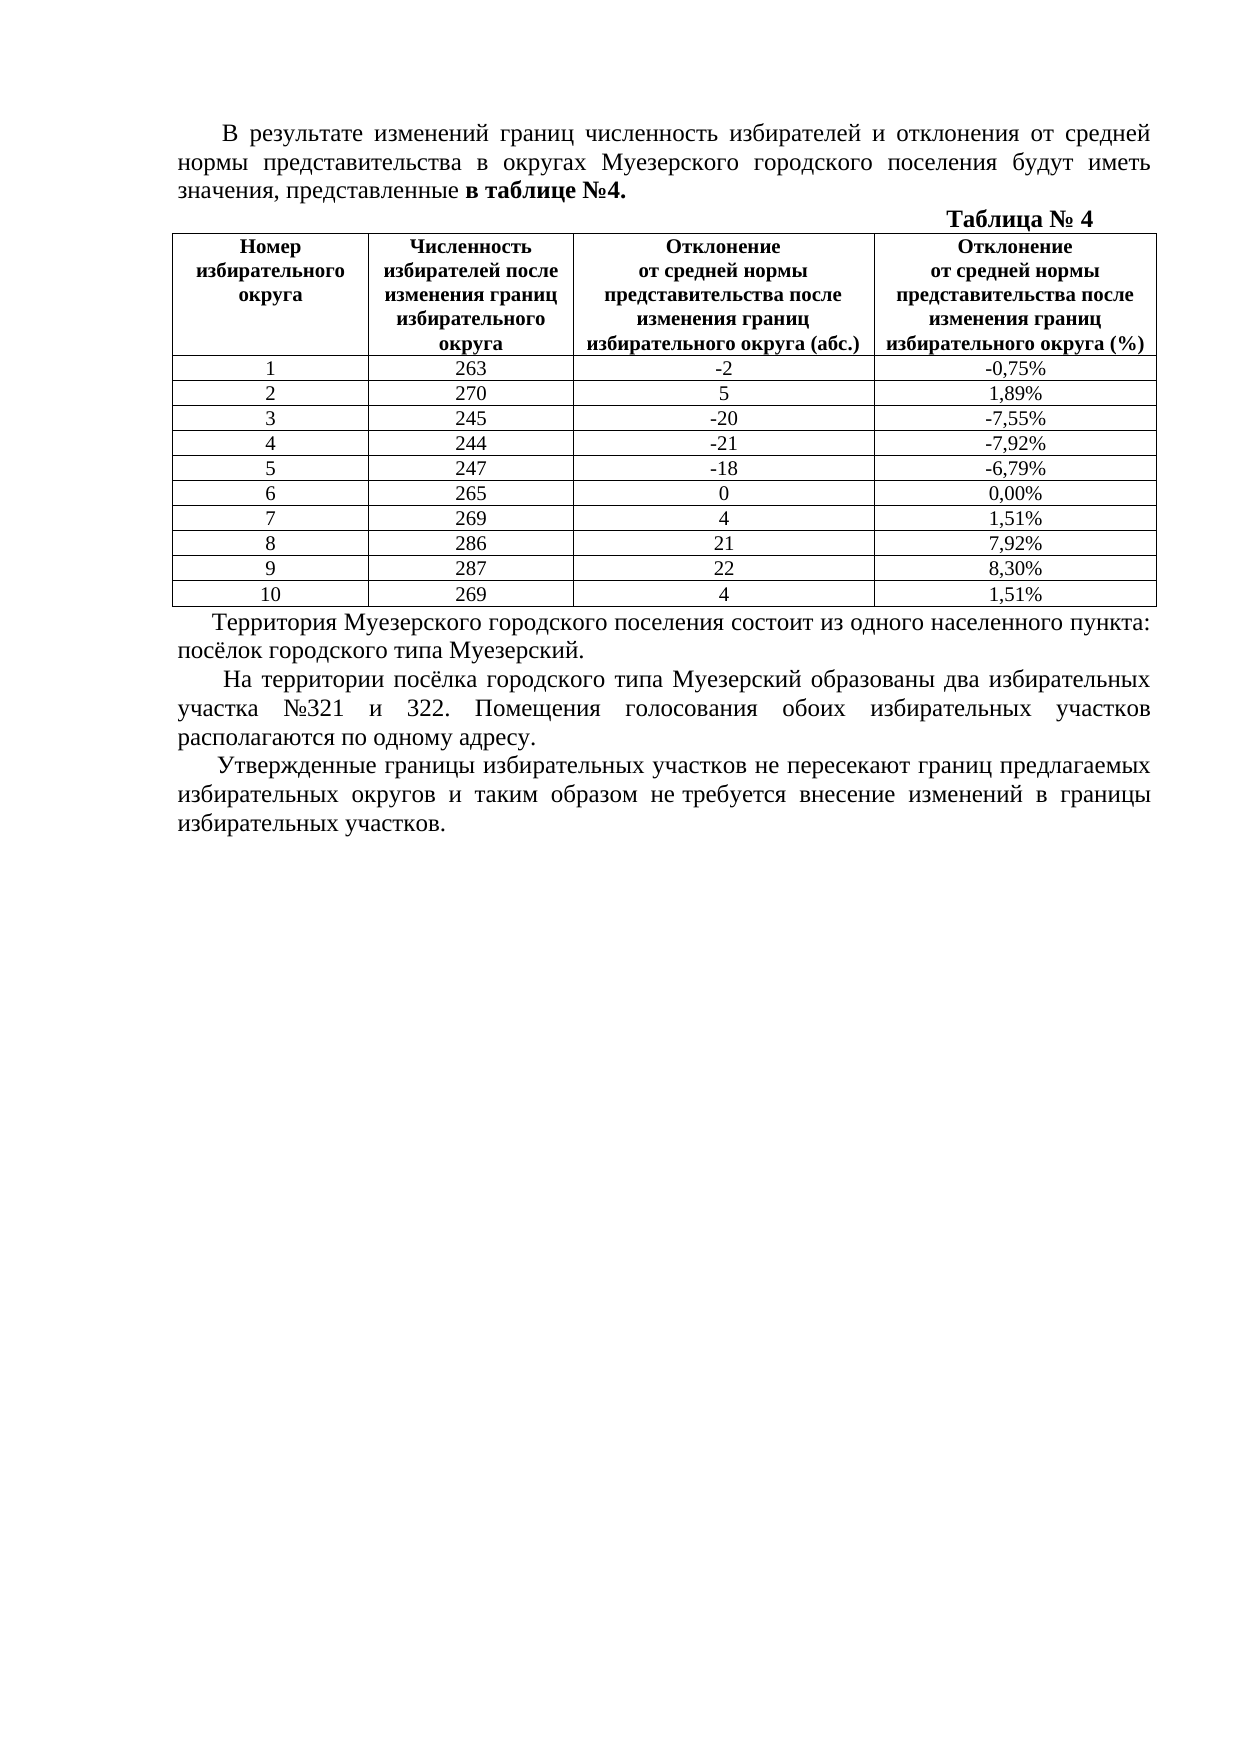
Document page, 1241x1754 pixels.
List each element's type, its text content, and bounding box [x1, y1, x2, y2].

table_cell -21 [574, 431, 874, 455]
table_cell 2 [173, 381, 368, 405]
table_cell 7 [173, 506, 368, 530]
table_cell -18 [574, 456, 874, 480]
table_cell 286 [369, 531, 573, 555]
table_cell 0,00% [875, 481, 1156, 505]
table_cell 1,89% [875, 381, 1156, 405]
table_cell 4 [173, 431, 368, 455]
table_header Отклонение от средней нормы представительства после изменения границ избирательного округа (%) [875, 234, 1156, 354]
table_cell 7,92% [875, 531, 1156, 555]
table_header Численность избирателей после изменения границ избирательного округа [369, 234, 573, 354]
table_cell 247 [369, 456, 573, 480]
table_cell -2 [574, 356, 874, 379]
table_cell 4 [574, 581, 874, 606]
table_cell 5 [574, 381, 874, 405]
table_cell 269 [369, 506, 573, 530]
table_cell 5 [173, 456, 368, 480]
text Территория Муезерского городского поселения состоит из одного населенного пункта: посёлок городского типа Муезерский. [177, 607, 1152, 664]
table_cell 10 [173, 581, 368, 606]
table_cell 263 [369, 356, 573, 379]
table_cell 244 [369, 431, 573, 455]
table_cell 0 [574, 481, 874, 505]
table_header Номер избирательного округа [173, 234, 368, 354]
table_cell 245 [369, 406, 573, 430]
table_cell -20 [574, 406, 874, 430]
table_cell 3 [173, 406, 368, 430]
table_cell 269 [369, 581, 573, 606]
table_cell -6,79% [875, 456, 1156, 480]
table_cell 8,30% [875, 556, 1156, 580]
table_cell -7,55% [875, 406, 1156, 430]
text Таблица № 4 [177, 204, 1152, 233]
table_cell 1,51% [875, 581, 1156, 606]
table_cell 9 [173, 556, 368, 580]
table_cell 265 [369, 481, 573, 505]
table_cell 22 [574, 556, 874, 580]
table_cell 287 [369, 556, 573, 580]
table_cell 4 [574, 506, 874, 530]
table_cell -0,75% [875, 356, 1156, 379]
table_cell 1,51% [875, 506, 1156, 530]
table_cell 1 [173, 356, 368, 379]
table_header Отклонение от средней нормы представительства после изменения границ избирательного округа (абс.) [574, 234, 874, 354]
text В результате изменений границ численность избирателей и отклонения от средней нормы представительства в округах Муезерского городского поселения будут иметь значения, представленные в таблице №4. [177, 118, 1152, 204]
table_cell 8 [173, 531, 368, 555]
text Утвержденные границы избирательных участков не пересекают границ предлагаемых избирательных округов и таким образом не требуется внесение изменений в границы избирательных участков. [177, 750, 1152, 837]
table_cell 21 [574, 531, 874, 555]
text На территории посёлка городского типа Муезерский образованы два избирательных участка №321 и 322. Помещения голосования обоих избирательных участков располагаются по одному адресу. [177, 664, 1152, 750]
table_cell 270 [369, 381, 573, 405]
table_cell -7,92% [875, 431, 1156, 455]
table_cell 6 [173, 481, 368, 505]
